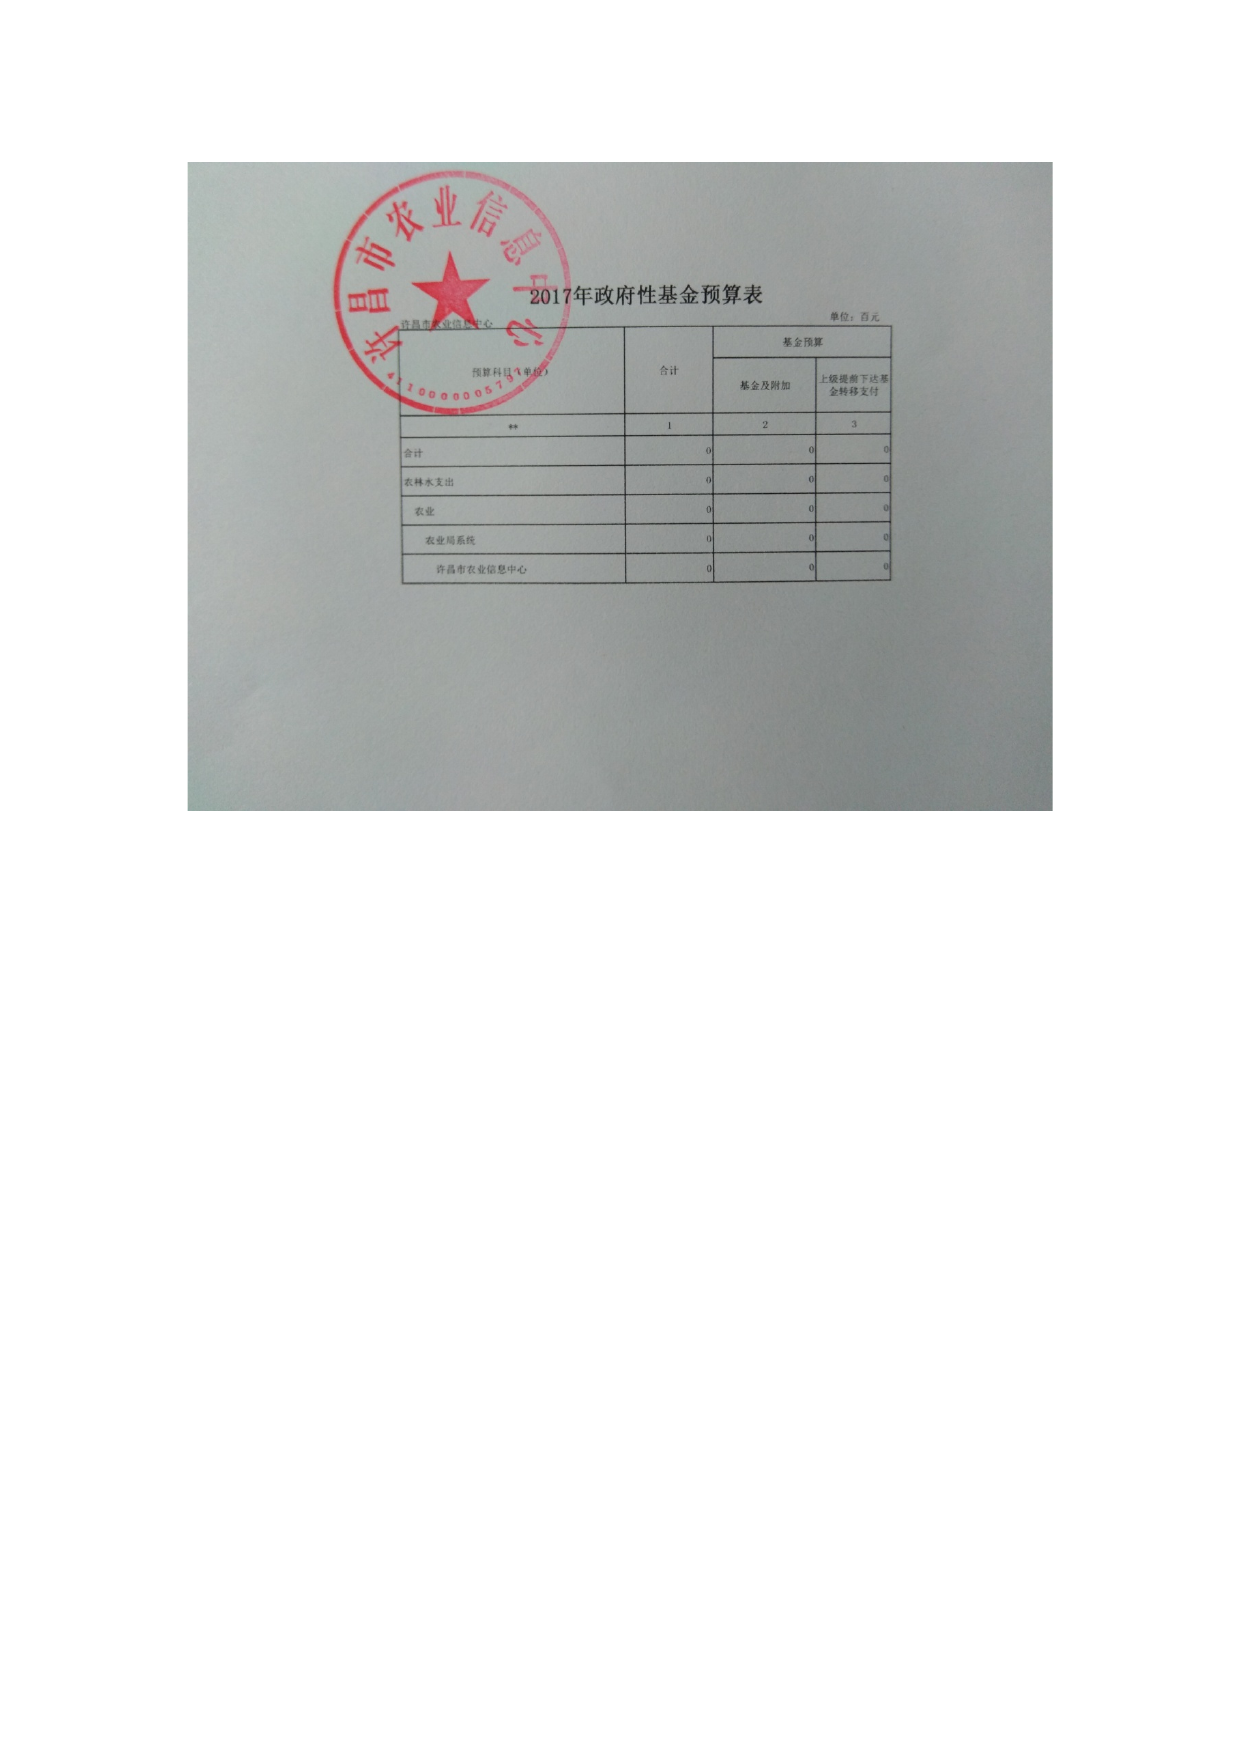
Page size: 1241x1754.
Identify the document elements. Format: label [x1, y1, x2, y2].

picture [187, 162, 1053, 811]
